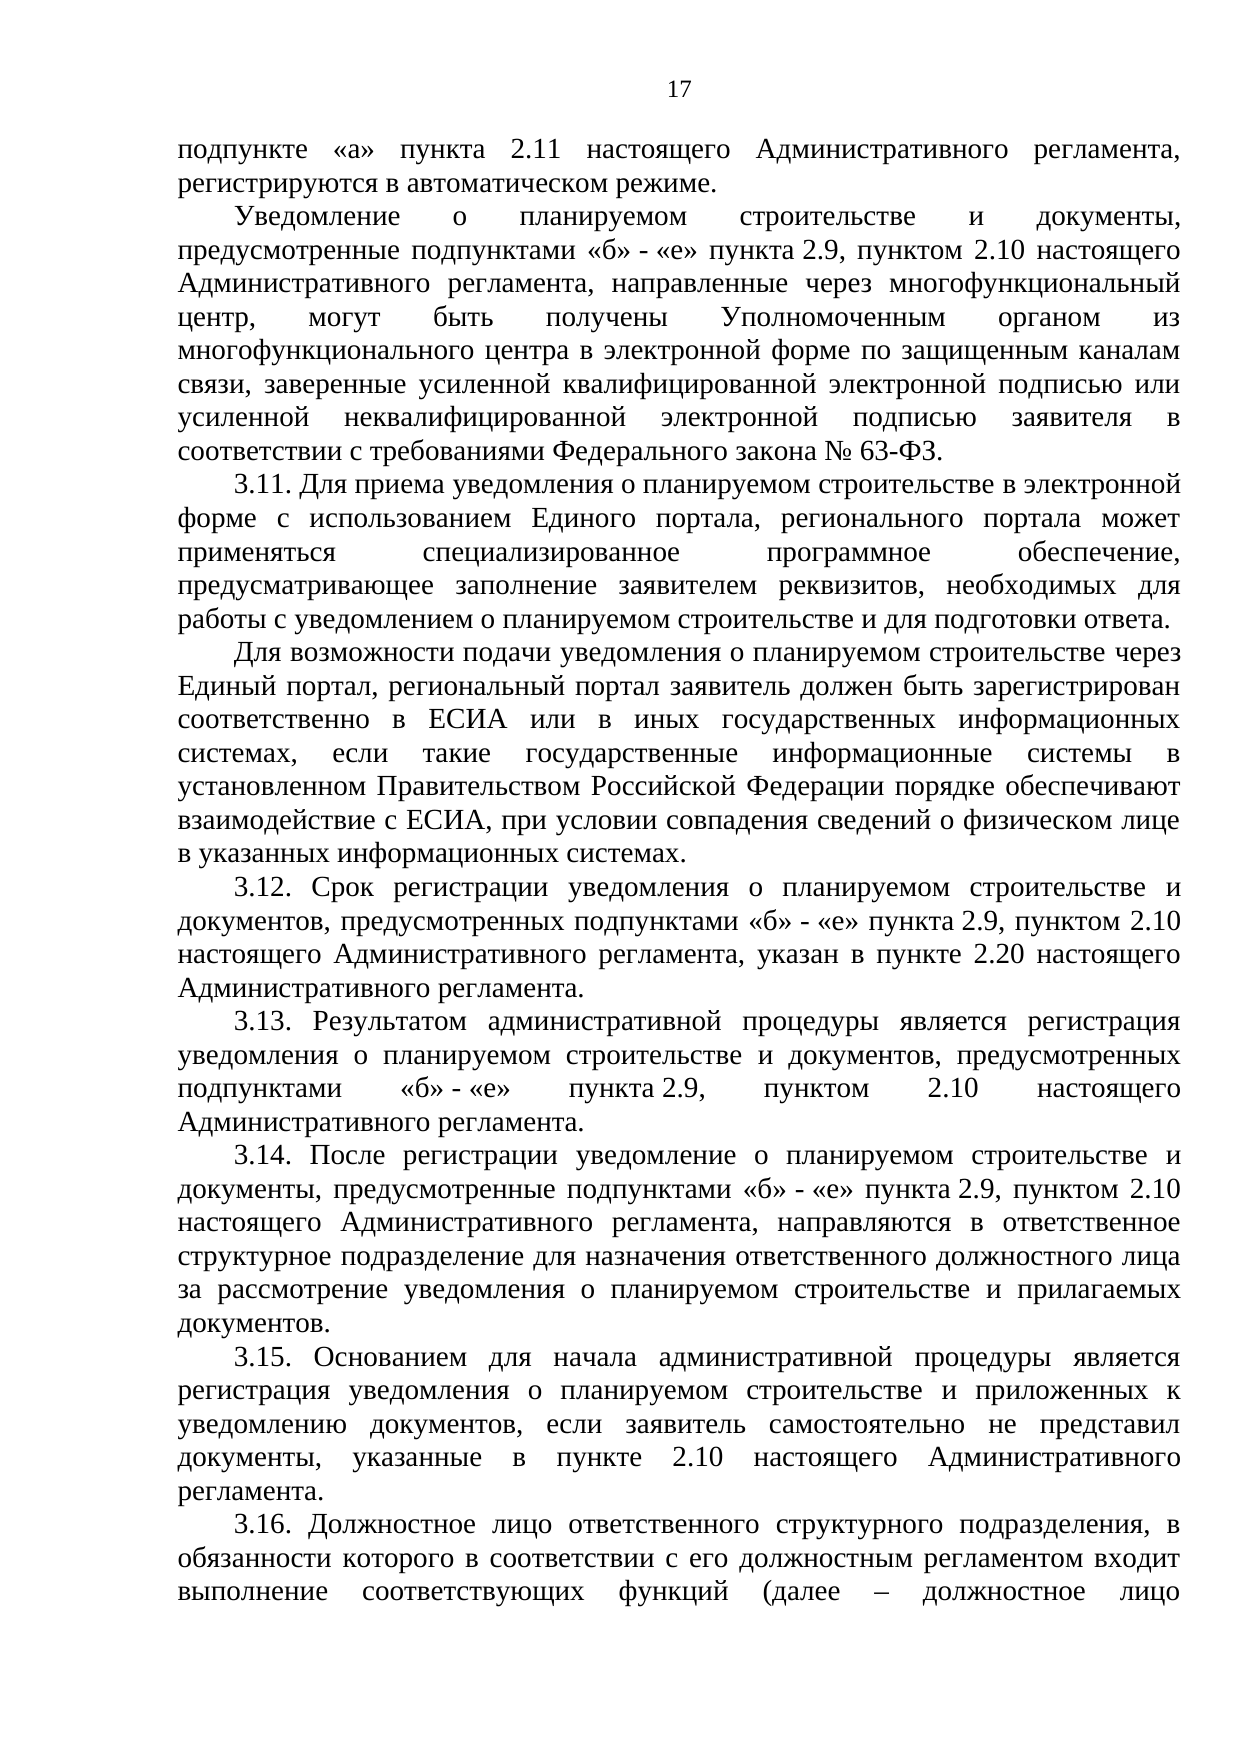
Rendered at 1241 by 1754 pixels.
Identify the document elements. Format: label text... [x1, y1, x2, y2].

text 3.13. Результатом административной процедуры является регистрация уведомления о планируемом строительстве и документов, предусмотренных подпунктами «б» - «е» пункта 2.9, пунктом 2.10 настоящего Административного регламента. [177, 1003, 1181, 1137]
text 3.14. После регистрации уведомление о планируемом строительстве и документы, предусмотренные подпунктами «б» - «е» пункта 2.9, пунктом 2.10 настоящего Административного регламента, направляются в ответственное структурное подразделение для назначения ответственного должностного лица за рассмотрение уведомления о планируемом строительстве и прилагаемых документов. [177, 1137, 1181, 1339]
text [177, 1506, 1181, 1607]
text 3.12. Срок регистрации уведомления о планируемом строительстве и документов, предусмотренных подпунктами «б» - «е» пункта 2.9, пунктом 2.10 настоящего Административного регламента, указан в пункте 2.20 настоящего Административного регламента. [177, 869, 1181, 1003]
text Для возможности подачи уведомления о планируемом строительстве через Единый портал, региональный портал заявитель должен быть зарегистрирован соответственно в ЕСИА или в иных государственных информационных системах, если такие государственные информационные системы в установленном Правительством Российской Федерации порядке обеспечивают взаимодействие с ЕСИА, при условии совпадения сведений о физическом лице в указанных информационных системах. [177, 634, 1181, 869]
text Уведомление о планируемом строительстве и документы, предусмотренные подпунктами «б» - «е» пункта 2.9, пунктом 2.10 настоящего Административного регламента, направленные через многофункциональный центр, могут быть получены Уполномоченным органом из многофункционального центра в электронной форме по защищенным каналам связи, заверенные усиленной квалифицированной электронной подписью или усиленной неквалифицированной электронной подписью заявителя в соответствии с требованиями Федерального закона № 63-ФЗ. [177, 198, 1181, 467]
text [177, 131, 1181, 198]
text 3.11. Для приема уведомления о планируемом строительстве в электронной форме с использованием Единого портала, регионального портала может применяться специализированное программное обеспечение, предусматривающее заполнение заявителем реквизитов, необходимых для работы с уведомлением о планируемом строительстве и для подготовки ответа. [177, 467, 1181, 634]
text 3.15. Основанием для начала административной процедуры является регистрация уведомления о планируемом строительстве и приложенных к уведомлению документов, если заявитель самостоятельно не представил документы, указанные в пункте 2.10 настоящего Административного регламента. [177, 1339, 1181, 1506]
